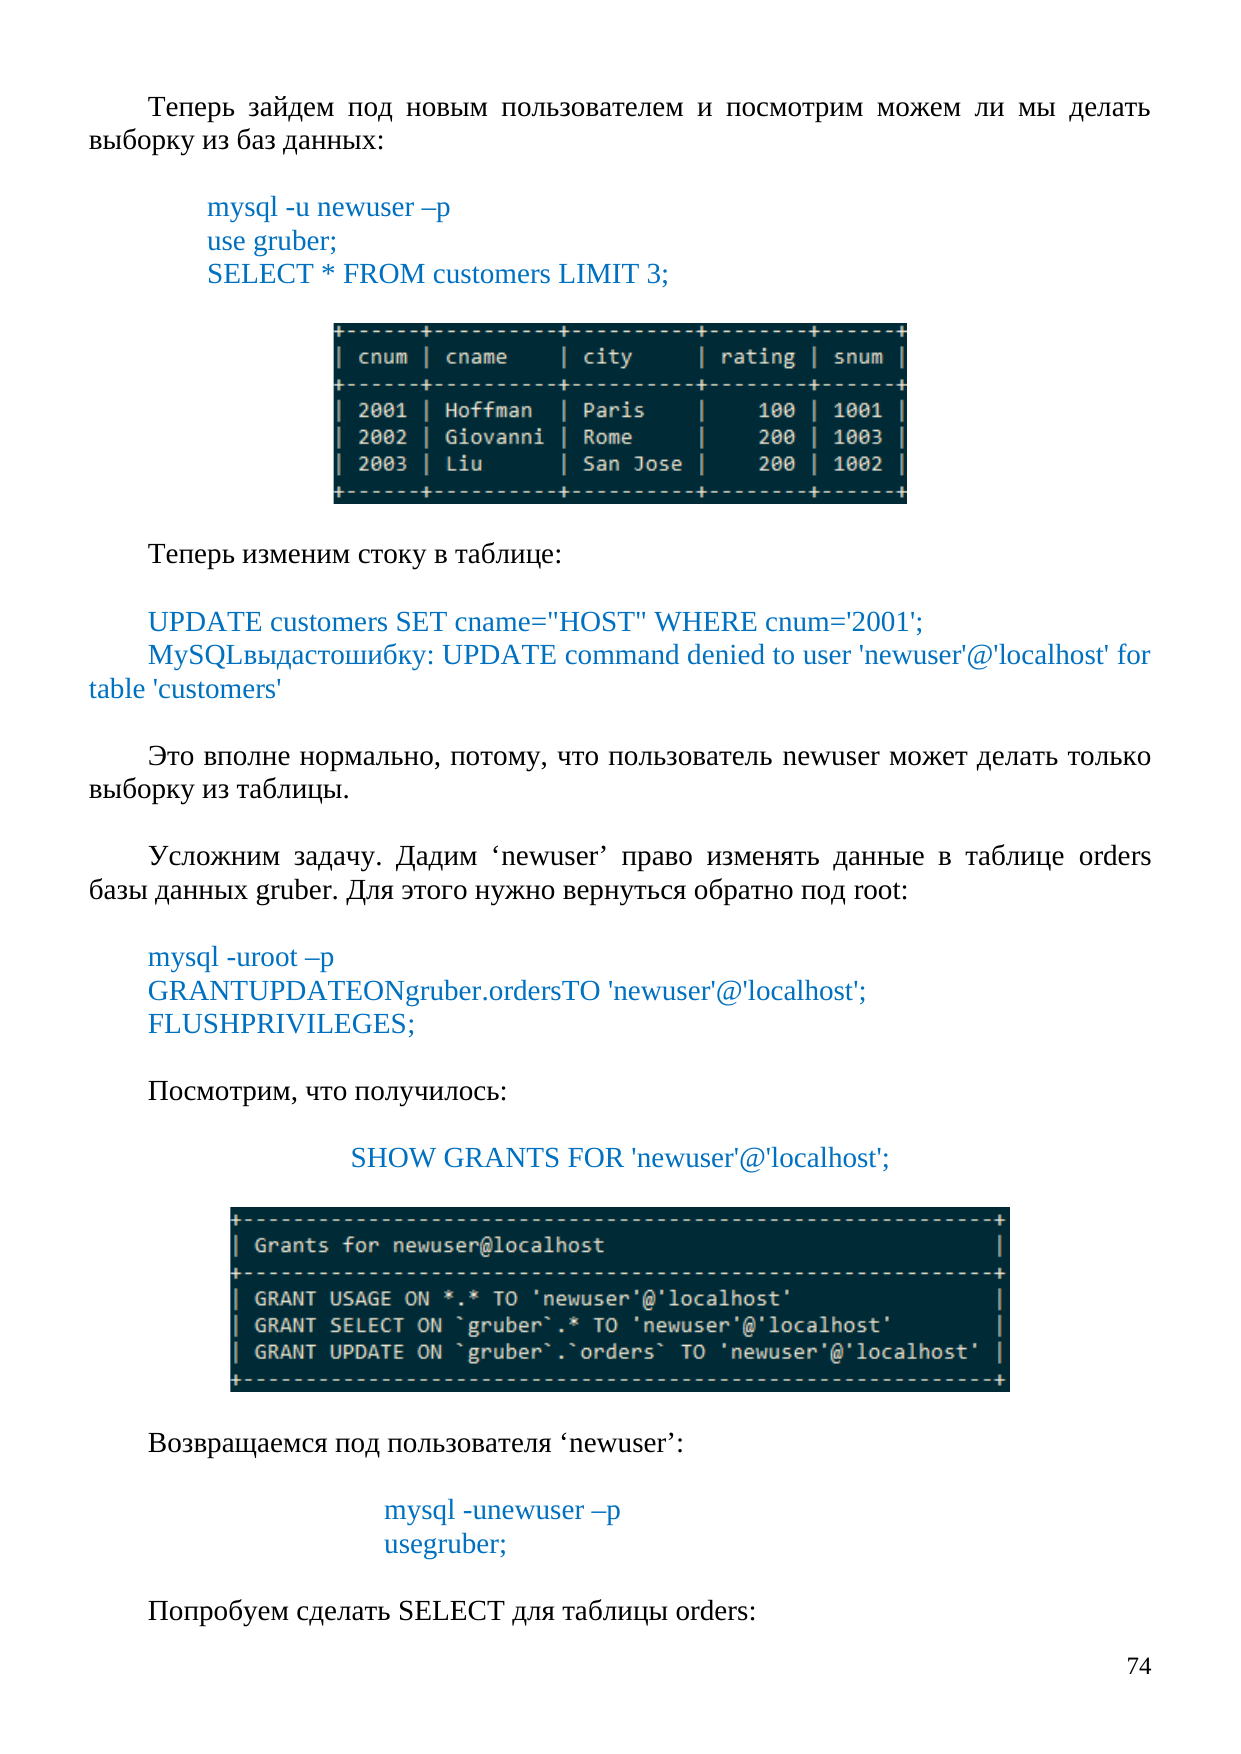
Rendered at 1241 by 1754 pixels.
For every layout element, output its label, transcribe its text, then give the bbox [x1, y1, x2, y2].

picture [745, 1295, 755, 1305]
picture [909, 1343, 916, 1359]
picture [418, 1345, 442, 1359]
picture [382, 1318, 392, 1332]
picture [859, 1343, 866, 1359]
picture [485, 353, 507, 363]
picture [507, 1241, 528, 1252]
picture [744, 1348, 779, 1359]
picture [371, 457, 382, 470]
picture [807, 1321, 816, 1332]
text Возвращаемся под пользователя ‘newuser’: [89, 1425, 1152, 1459]
picture [445, 1290, 453, 1299]
picture [255, 1345, 279, 1359]
picture [582, 1343, 616, 1359]
picture [584, 430, 595, 444]
picture [398, 457, 406, 470]
picture [358, 1318, 367, 1332]
picture [595, 1295, 617, 1305]
picture [647, 460, 683, 470]
picture [369, 1318, 378, 1332]
picture [230, 1215, 241, 1225]
picture [331, 1292, 391, 1305]
picture [397, 403, 407, 417]
picture [584, 403, 595, 417]
picture [333, 487, 344, 497]
picture [319, 1241, 328, 1252]
picture [307, 1292, 317, 1305]
picture [609, 460, 619, 470]
picture [509, 433, 531, 444]
picture [471, 402, 482, 417]
picture [535, 428, 543, 444]
picture [897, 380, 907, 390]
picture [584, 355, 593, 363]
picture [384, 353, 393, 363]
picture [760, 457, 769, 470]
picture [810, 487, 820, 497]
picture [357, 1345, 380, 1359]
picture [642, 1290, 655, 1310]
picture [468, 1321, 480, 1337]
picture [696, 326, 708, 337]
picture [459, 353, 481, 363]
picture [769, 1292, 779, 1305]
picture [830, 1343, 843, 1363]
picture [783, 1321, 804, 1332]
picture [360, 430, 369, 444]
picture [460, 428, 468, 444]
picture [870, 1348, 891, 1359]
text Теперь изменим стоку в таблице: [89, 537, 1152, 570]
picture [742, 1317, 755, 1337]
picture [460, 455, 468, 470]
picture [307, 1238, 315, 1252]
text Это вполне нормально, потому, что пользователь newuser может делать только выборку из таблицы. [89, 738, 1152, 805]
picture [845, 1321, 855, 1332]
picture [456, 1237, 492, 1257]
picture [760, 403, 770, 417]
picture [384, 457, 395, 470]
picture [706, 1295, 716, 1305]
picture [610, 406, 620, 417]
picture [758, 1295, 766, 1305]
picture [360, 457, 370, 470]
picture [873, 403, 882, 417]
picture [832, 1317, 841, 1332]
picture [697, 487, 707, 497]
picture [731, 1348, 741, 1358]
picture [382, 1345, 392, 1359]
picture [447, 403, 470, 417]
picture [281, 1345, 304, 1359]
picture [873, 353, 883, 363]
picture [772, 457, 795, 470]
picture [873, 430, 881, 444]
picture [560, 487, 570, 497]
picture [870, 1318, 879, 1332]
picture [808, 1348, 818, 1359]
picture [255, 1292, 304, 1305]
picture [307, 1318, 317, 1332]
picture [835, 353, 844, 363]
picture [445, 1241, 453, 1252]
picture [897, 326, 907, 337]
text mysql -unewuser –p [89, 1492, 1152, 1526]
picture [397, 430, 406, 444]
picture [847, 403, 870, 417]
picture [731, 1290, 741, 1305]
picture [331, 1345, 354, 1359]
text Попробуем сделать SELECT для таблицы orders: [89, 1593, 1152, 1627]
picture [584, 457, 606, 470]
picture [693, 1345, 705, 1359]
picture [497, 406, 531, 417]
picture [772, 403, 795, 417]
picture [996, 1375, 1005, 1385]
picture [794, 1348, 805, 1359]
text MySQLвыдастошибку: UPDATE command denied to user 'newuser'@'localhost' for table 'customers' [89, 637, 1152, 704]
picture [635, 457, 644, 470]
picture [682, 1295, 704, 1305]
picture [597, 433, 633, 444]
picture [620, 1295, 630, 1305]
picture [406, 1241, 441, 1252]
picture [421, 326, 432, 337]
picture [394, 1345, 403, 1359]
picture [858, 1321, 866, 1332]
picture [281, 1241, 303, 1252]
picture [596, 406, 606, 417]
picture [230, 1375, 241, 1385]
picture [810, 380, 820, 390]
picture [449, 457, 456, 470]
picture [946, 1348, 954, 1359]
picture [595, 1238, 603, 1252]
picture [835, 403, 845, 417]
picture [570, 1241, 580, 1252]
picture [469, 1348, 503, 1363]
picture [598, 348, 606, 363]
picture [760, 430, 769, 444]
picture [495, 1237, 503, 1252]
text usegruber; [89, 1526, 1152, 1559]
picture [371, 353, 381, 363]
picture [556, 1237, 566, 1252]
picture [682, 1345, 693, 1358]
picture [784, 353, 795, 368]
picture [994, 1268, 1006, 1279]
picture [619, 1348, 654, 1359]
picture [644, 1321, 691, 1332]
picture [559, 326, 570, 337]
picture [397, 353, 408, 363]
picture [582, 1241, 591, 1252]
picture [255, 1318, 304, 1332]
picture [859, 353, 869, 363]
picture [621, 353, 633, 368]
picture [446, 353, 456, 363]
picture [371, 403, 395, 417]
picture [770, 1317, 779, 1332]
picture [343, 1237, 354, 1252]
picture [359, 403, 369, 417]
picture [344, 1318, 353, 1332]
text use gruber; [207, 223, 1152, 256]
picture [595, 1318, 605, 1332]
text GRANTUPDATEONgruber.ordersTO 'newuser'@'localhost'; [89, 973, 1152, 1006]
picture [395, 1318, 404, 1332]
picture [734, 353, 744, 363]
picture [635, 406, 644, 417]
text SHOW GRANTS FOR 'newuser'@'localhost'; [89, 1140, 1152, 1174]
picture [545, 1237, 553, 1252]
text SELECT * FROM customers LIMIT 3; [207, 256, 1152, 290]
picture [422, 380, 432, 390]
picture [720, 1290, 729, 1305]
picture [359, 353, 368, 363]
picture [898, 487, 907, 497]
picture [482, 1321, 503, 1332]
picture [556, 1295, 591, 1305]
picture [531, 1241, 541, 1252]
picture [307, 1345, 317, 1359]
picture [996, 1215, 1005, 1225]
picture [932, 1348, 943, 1359]
picture [230, 1268, 242, 1279]
picture [957, 1345, 967, 1359]
picture [471, 460, 481, 470]
picture [894, 1348, 904, 1359]
picture [506, 1317, 542, 1332]
picture [609, 350, 619, 363]
picture [809, 326, 820, 337]
picture [835, 430, 844, 444]
picture [772, 430, 795, 444]
picture [697, 380, 707, 390]
picture [544, 1295, 553, 1305]
picture [357, 1241, 380, 1252]
picture [393, 1241, 403, 1252]
picture [606, 1318, 618, 1332]
picture [331, 1318, 341, 1332]
picture [422, 487, 432, 497]
picture [418, 1318, 442, 1332]
picture [623, 402, 631, 417]
picture [371, 430, 382, 444]
text UPDATE customers SET cname="HOST" WHERE cnum='2001'; [89, 604, 1152, 637]
picture [506, 1343, 542, 1359]
picture [820, 1317, 829, 1332]
picture [560, 380, 570, 390]
text Посмотрим, что получилось: [89, 1073, 1152, 1107]
picture [255, 1238, 279, 1252]
picture [772, 353, 781, 363]
text Усложним задачу. Дадим ‘newuser’ право изменять данные в таблице orders базы данных gruber. Для этого нужно вернуться обратно под root: [89, 838, 1152, 906]
picture [384, 430, 395, 444]
text mysql -uroot –p [89, 939, 1152, 973]
picture [506, 1292, 517, 1305]
picture [484, 402, 495, 417]
picture [471, 433, 495, 444]
picture [847, 430, 870, 444]
picture [847, 353, 856, 363]
text mysql -u newuser –p [207, 189, 1152, 223]
picture [496, 433, 506, 444]
picture [722, 353, 733, 363]
picture [570, 1317, 578, 1326]
text FLUSHPRIVILEGES; [89, 1006, 1152, 1040]
text Теперь зайдем под новым пользователем и посмотрим можем ли мы делать выборку из баз данных: [89, 89, 1152, 156]
picture [760, 348, 769, 363]
picture [835, 457, 844, 470]
picture [746, 350, 756, 363]
picture [470, 1290, 478, 1299]
picture [405, 1292, 430, 1305]
picture [847, 457, 870, 470]
picture [446, 430, 457, 444]
picture [695, 1321, 730, 1332]
picture [495, 1292, 505, 1305]
picture [333, 326, 345, 337]
picture [670, 1290, 679, 1305]
picture [873, 457, 882, 470]
picture [783, 1348, 791, 1359]
picture [333, 380, 345, 390]
picture [919, 1343, 929, 1359]
